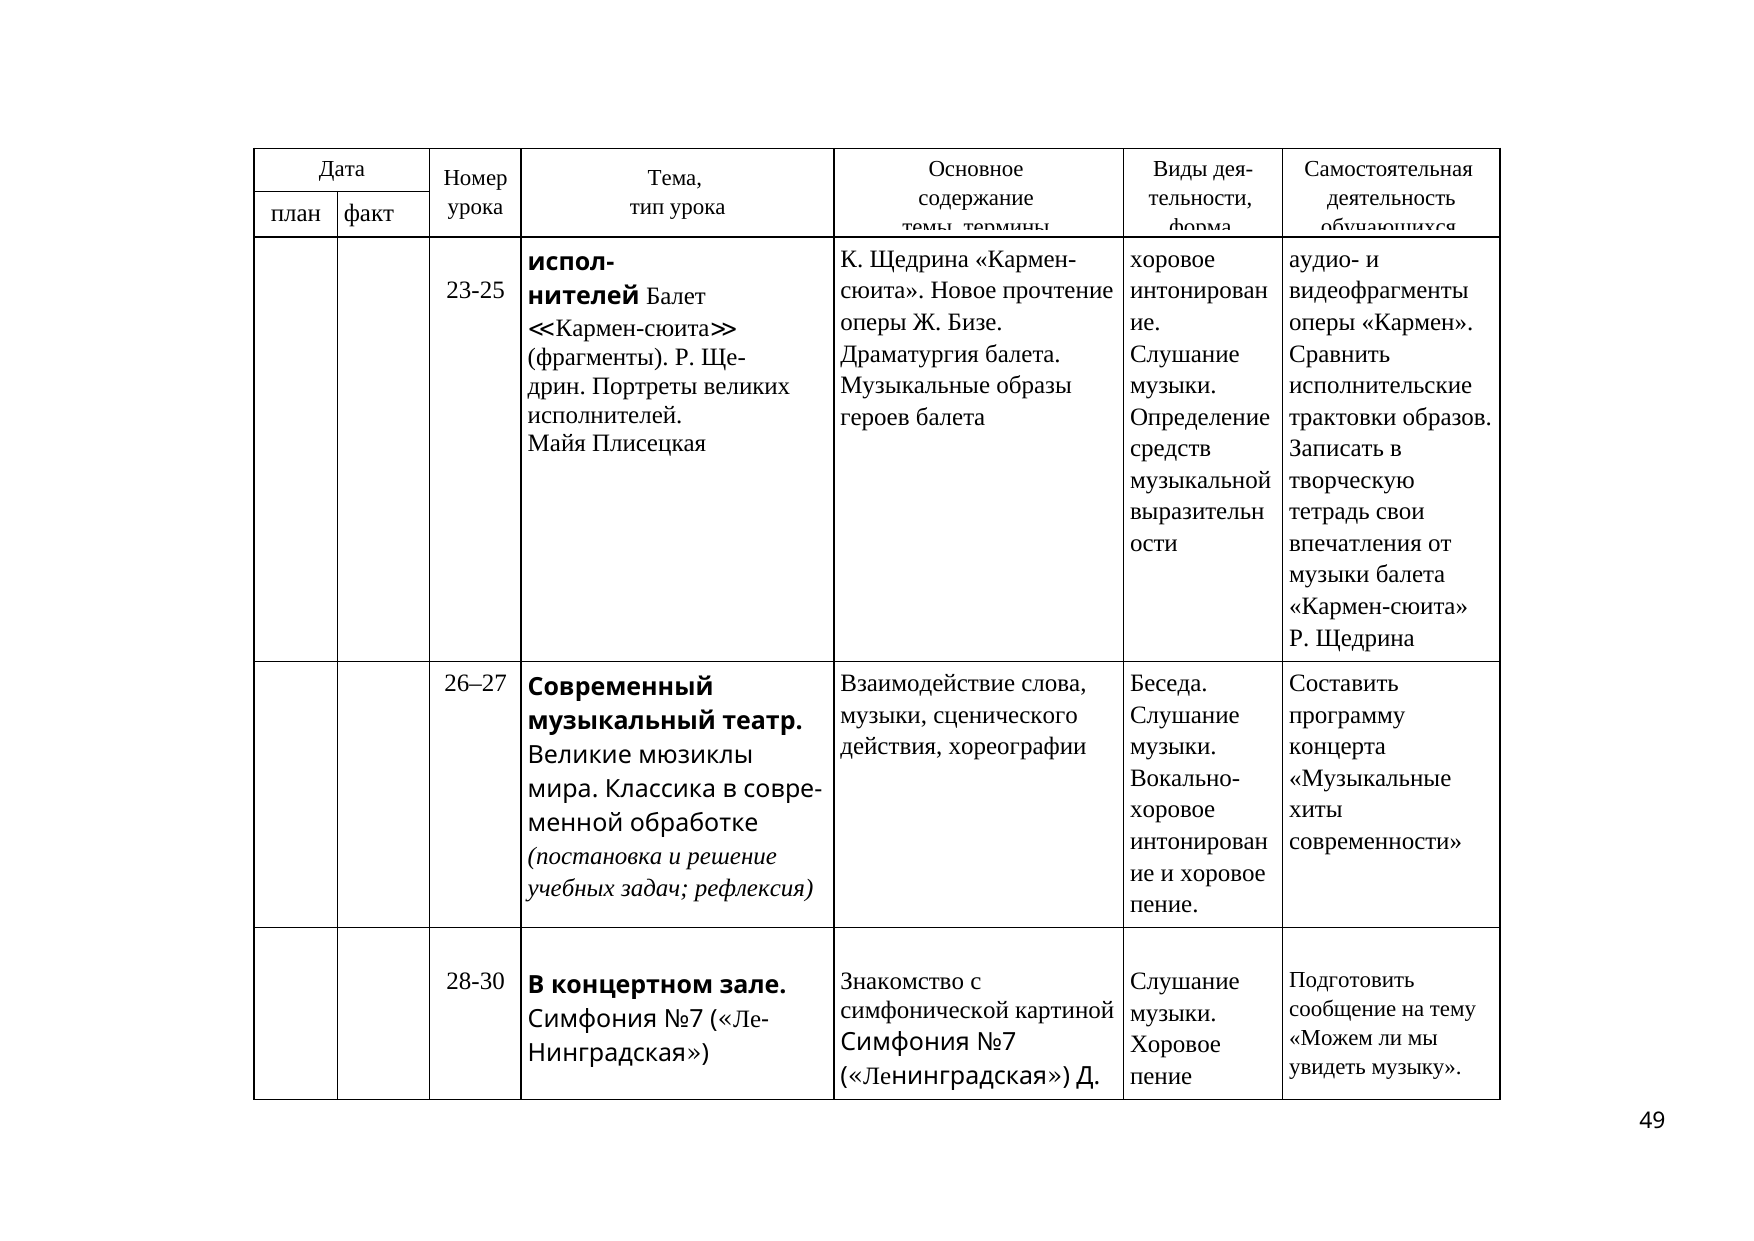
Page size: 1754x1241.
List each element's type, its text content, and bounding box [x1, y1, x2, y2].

table_cell план [255, 192, 337, 236]
table_header Тема, тип урока [522, 149, 833, 236]
table_cell 23-25 [430, 238, 520, 661]
table_cell Составить программу концерта «Музыкальные хиты современности» [1283, 662, 1499, 927]
table_cell [255, 928, 337, 1098]
table_header Дата [255, 149, 429, 191]
table_cell Беседа. Слушание музыки. Вокально-хоровое интонирование и хоровое пение. [1124, 662, 1282, 927]
table_cell [338, 238, 429, 661]
table_cell Знакомство с симфонической картиной Симфония №7 («Ленинградская») Д. Шостако- вича. Живописность музыкальных образов симфонической картины [835, 928, 1123, 1098]
table_cell Вокально-хоровое интонирование. Слушание музыки. Определение средств музыкальной выразительности [1124, 238, 1282, 661]
table_cell [338, 662, 429, 927]
table_cell Взаимодействие слова, музыки, сценического действия, хореографии [835, 662, 1123, 927]
table_cell факт [338, 192, 429, 236]
table_cell [255, 238, 337, 661]
table_cell Портреты великих испол- нителей Балет ≪Кармен-сюита≫ (фрагменты). Р. Ще- дрин. Портреты великих исполнителей. Майя Плисецкая [522, 238, 833, 661]
table_header Основное содержание темы, термины и понятия [835, 149, 1123, 236]
table_cell [338, 928, 429, 1098]
table_cell Современный музыкальный театр. Великие мюзиклы мира. Классика в совре- менной обработке (постановка и решение учебных задач; рефлексия) [522, 662, 833, 927]
table_cell 28-30 [430, 928, 520, 1098]
table_cell Подготовить сообщение на тему «Можем ли мы увидеть музыку». [1283, 928, 1499, 1098]
table_cell Слушание музыки. Хоровое пение [1124, 928, 1282, 1098]
table_header Самостоятельная деятельность обучающихся, домашнее задание [1283, 149, 1499, 236]
table_cell Знакомство с балетом Р. К. Щедрина «Кармен-сюита». Новое прочтение оперы Ж. Бизе. Драматургия балета. Музыкальные образы героев балета [835, 238, 1123, 661]
table_header Номер урока [430, 149, 520, 236]
table_cell [255, 662, 337, 927]
table_header Виды дея- тельности, форма работы [1124, 149, 1282, 236]
table_cell 26–27 [430, 662, 520, 927]
